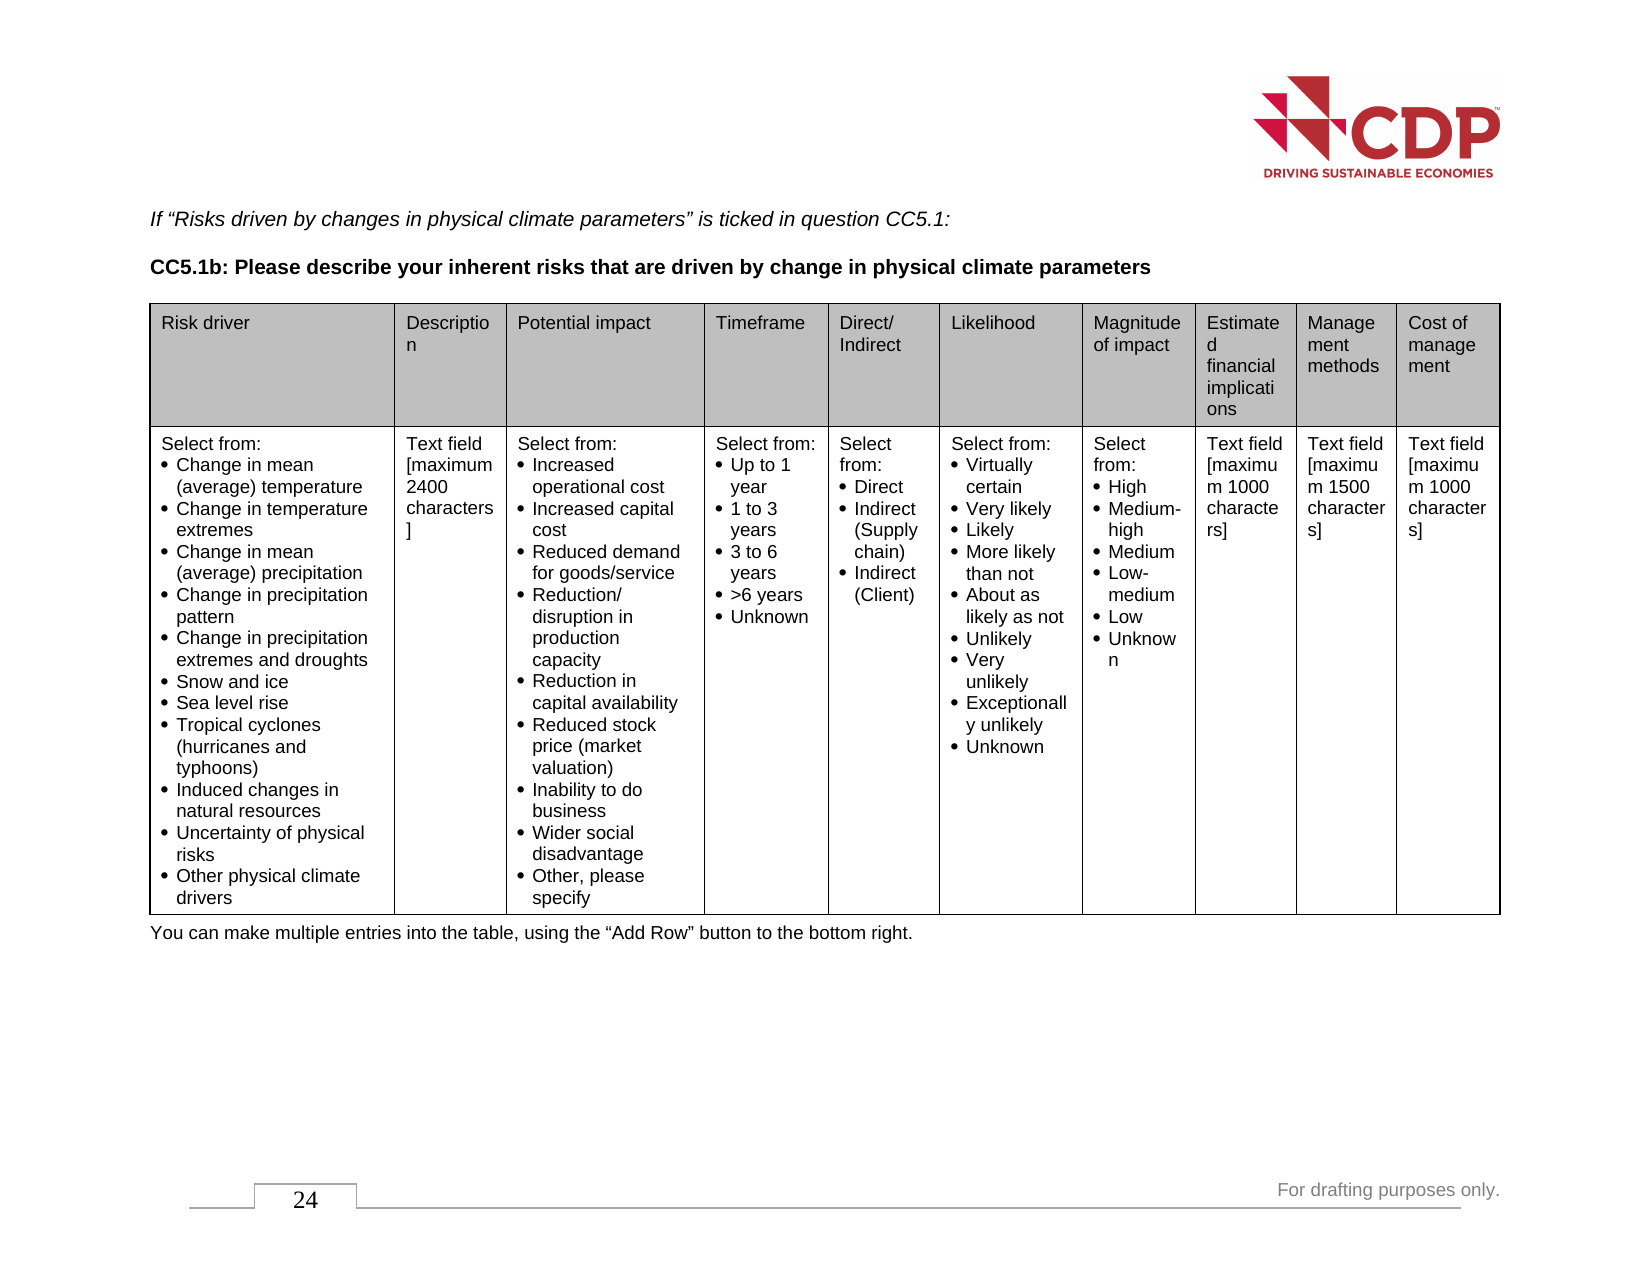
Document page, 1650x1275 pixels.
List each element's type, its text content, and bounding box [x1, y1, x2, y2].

table_header Description [395, 304, 506, 426]
table_header Direct/ Indirect [829, 304, 939, 426]
table_header Timeframe [705, 304, 828, 426]
table_cell Select from: Change in mean (average) temperature Change in temperature extremes Change in mean (average) precipitation Change in precipitation pattern Change in precipitation extremes and droughts Snow and ice Sea level rise Tropical cyclones (hurricanes and typhoons) Induced changes in natural resources Uncertainty of physical risks Other physical climate drivers [151, 427, 394, 914]
subtitle You can make multiple entries into the table, using the “Add Row” button to the bottom right. [150, 921, 1500, 943]
table_header Potential impact [507, 304, 704, 426]
picture [1251, 75, 1500, 182]
subtitle If “Risks driven by changes in physical climate parameters” is ticked in question CC5.1: [150, 207, 1500, 231]
subtitle CC5.1b: Please describe your inherent risks that are driven by change in physical climate parameters [150, 255, 1500, 279]
table_header Cost of management [1397, 304, 1499, 426]
table_cell Text field [maximum 1000 characters] [1397, 427, 1499, 914]
table_cell Select from: Virtually certain Very likely Likely More likely than not About as likely as not Unlikely Very unlikely Exceptionally unlikely Unknown [940, 427, 1082, 914]
table_cell Text field [maximum 1000 characters] [1196, 427, 1296, 914]
table_header Management methods [1297, 304, 1396, 426]
table_cell Select from: Direct Indirect (Supply chain) Indirect (Client) [829, 427, 939, 914]
table_cell Select from: Up to 1 year 1 to 3 years 3 to 6 years >6 years Unknown [705, 427, 828, 914]
table_cell Text field [maximum 2400 characters] [395, 427, 506, 914]
table_cell Select from: Increased operational cost Increased capital cost Reduced demand for goods/service Reduction/ disruption in production capacity Reduction in capital availability Reduced stock price (market valuation) Inability to do business Wider social disadvantage Other, please specify [507, 427, 704, 914]
table_header Likelihood [940, 304, 1082, 426]
table_cell Select from: High Medium-high Medium Low-medium Low Unknown [1083, 427, 1195, 914]
table_header Estimated financial implications [1196, 304, 1296, 426]
table_header Risk driver [151, 304, 394, 426]
table_header Magnitude of impact [1083, 304, 1195, 426]
table_cell Text field [maximum 1500 characters] [1297, 427, 1396, 914]
